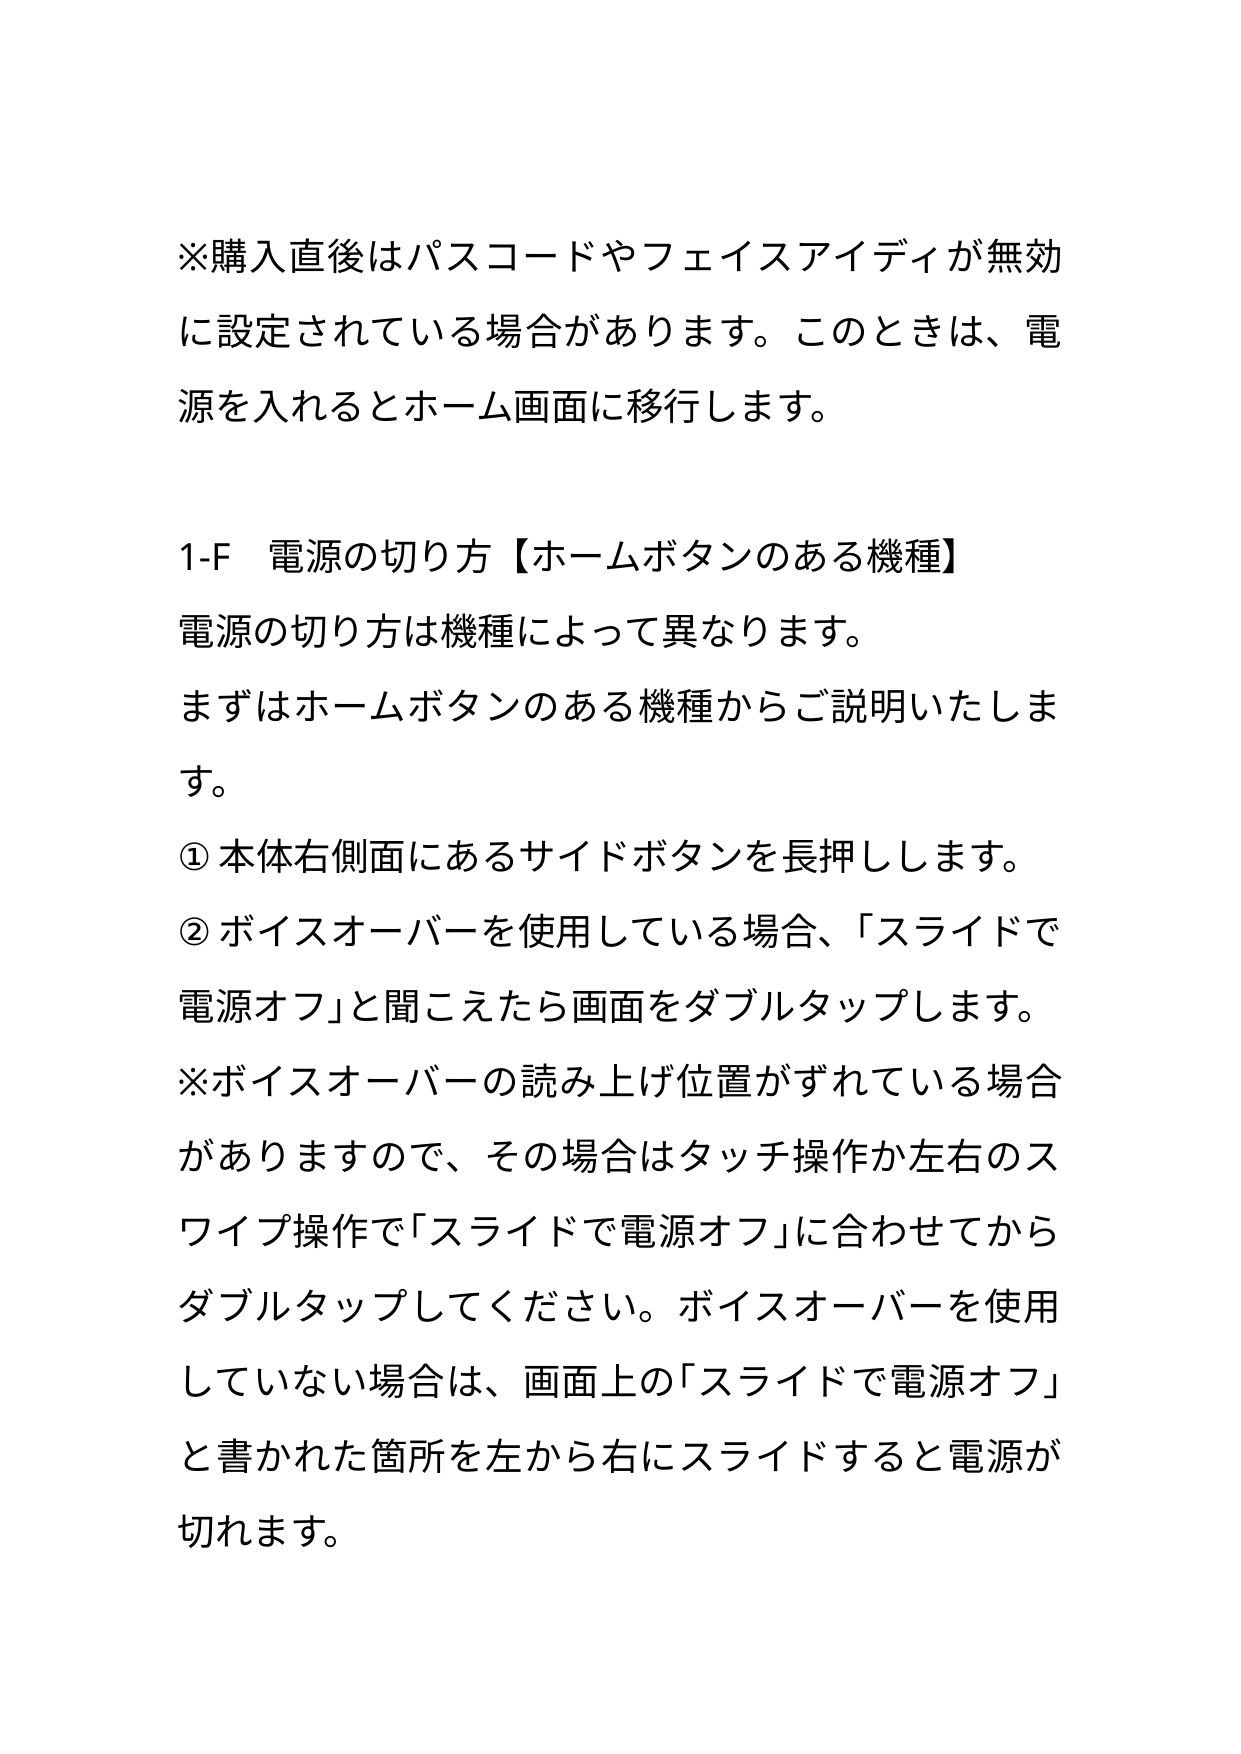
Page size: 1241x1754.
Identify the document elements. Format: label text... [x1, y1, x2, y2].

text ②ボイスオーバーを使用している場合、｢スライドで電源オフ｣と聞こえたら画面をダブルタップします。 [177, 892, 1063, 1042]
text ※購入直後はパスコードやフェイスアイディが無効に設定されている場合があります。このときは、電源を入れるとホーム画面に移行します。 [177, 217, 1063, 442]
text ①本体右側面にあるサイドボタンを長押しします。 [177, 817, 1063, 892]
text ※ボイスオーバーの読み上げ位置がずれている場合がありますので、その場合はタッチ操作か左右のスワイプ操作で｢スライドで電源オフ｣に合わせてからダブルタップしてください。ボイスオーバーを使用していない場合は、画面上の｢スライドで電源オフ｣と書かれた箇所を左から右にスライドすると電源が切れます。 [177, 1042, 1063, 1567]
text まずはホームボタンのある機種からご説明いたします。 [177, 667, 1063, 817]
text 1-F 電源の切り方【ホームボタンのある機種】 [177, 517, 1063, 592]
text 電源の切り方は機種によって異なります。 [177, 592, 1063, 667]
